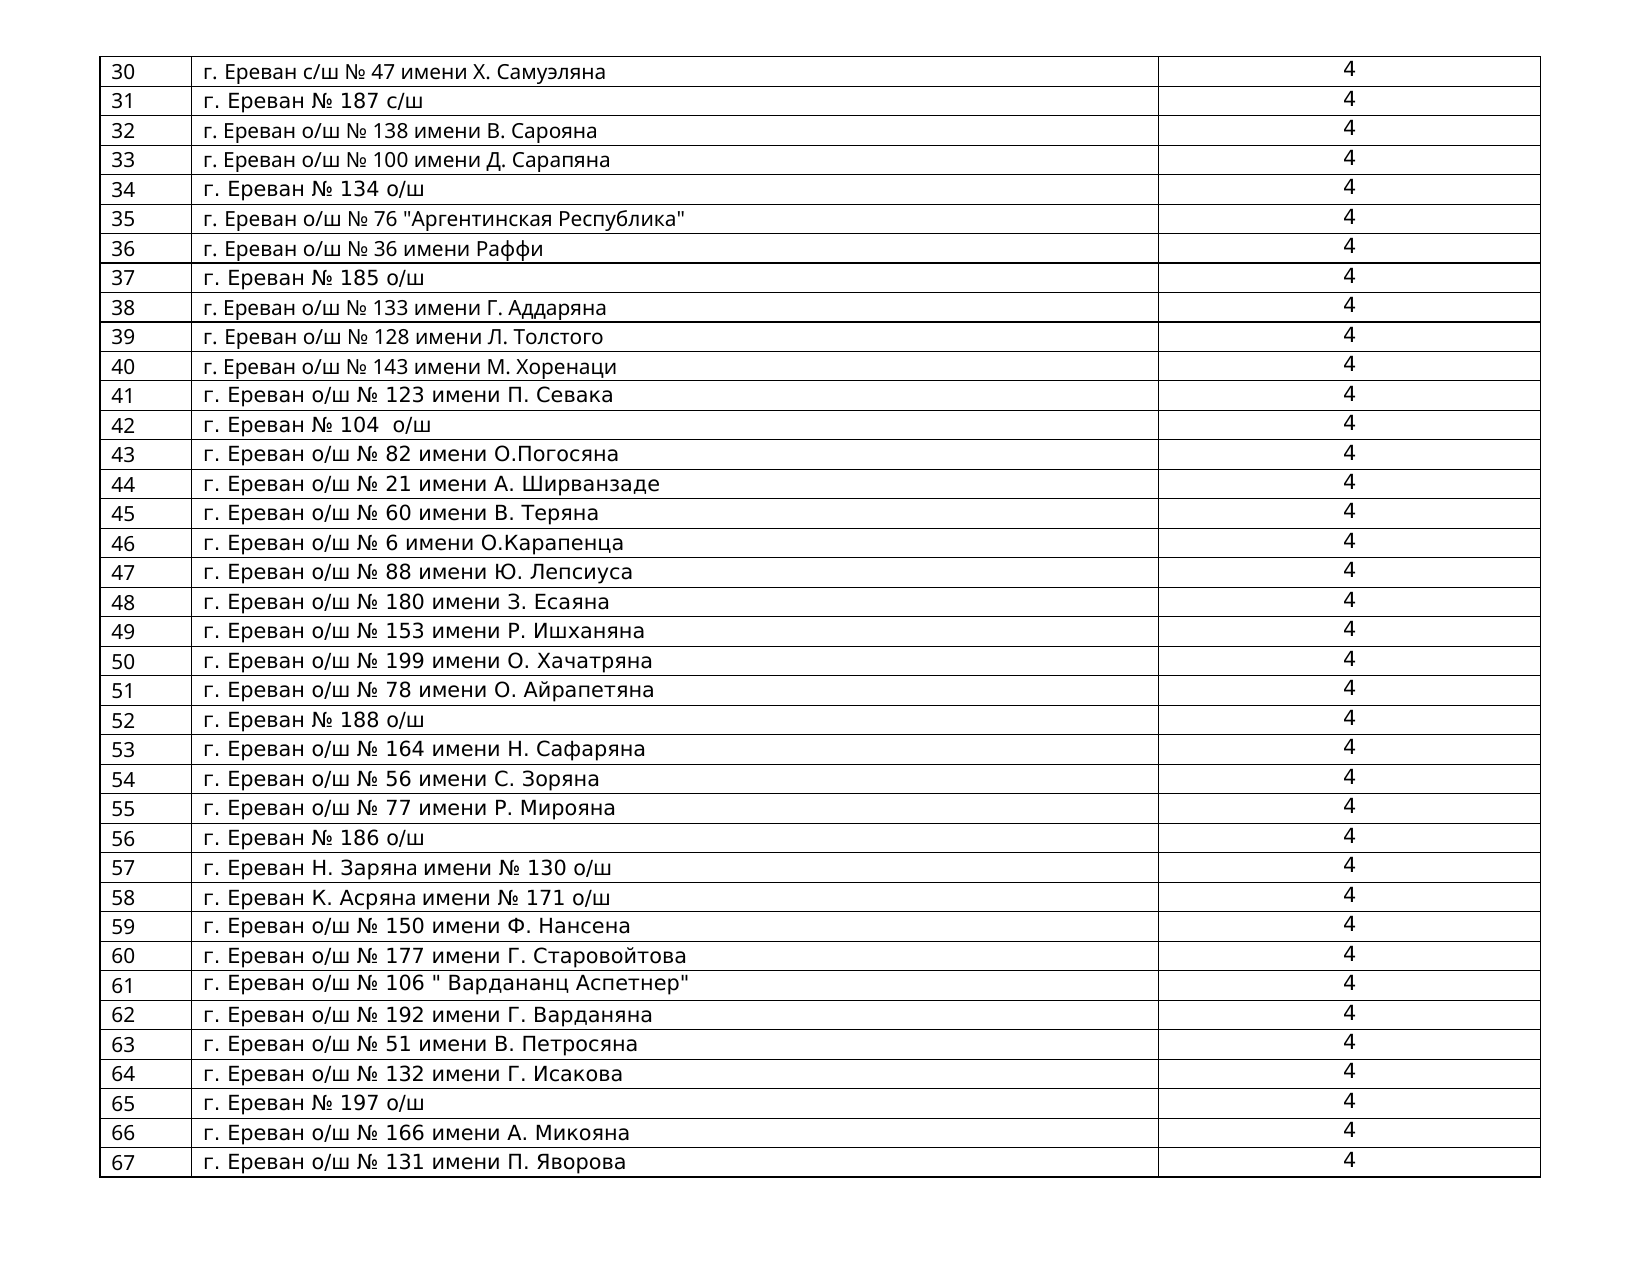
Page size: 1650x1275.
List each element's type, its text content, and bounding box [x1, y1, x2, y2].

table_cell 4 [1159, 411, 1540, 439]
table_cell 40 [101, 352, 191, 380]
table_cell г. Ереван о/ш № 153 имени Р. Ишханяна [192, 617, 1158, 646]
table_cell 4 [1159, 558, 1540, 587]
table_cell г. Ереван о/ш № 21 имени А. Ширванзаде [192, 470, 1158, 498]
table_cell г. Ереван о/ш № 177 имени Г. Старовойтова [192, 942, 1158, 970]
table_cell 4 [1159, 824, 1540, 852]
table_cell 4 [1159, 912, 1540, 941]
table_cell 34 [101, 175, 191, 203]
table_cell 51 [101, 676, 191, 705]
table_cell 4 [1159, 440, 1540, 469]
table_cell г. Ереван о/ш № 77 имени Р. Мирояна [192, 794, 1158, 823]
table_cell 4 [1159, 765, 1540, 793]
table_cell г. Ереван о/ш № 131 имени П. Яворова [192, 1148, 1158, 1176]
table_cell 4 [1159, 1030, 1540, 1058]
table_cell 4 [1159, 57, 1540, 86]
table_cell 66 [101, 1119, 191, 1147]
table_cell 65 [101, 1089, 191, 1117]
table_cell г. Ереван о/ш № 36 имени Раффи [192, 234, 1158, 262]
table_cell 4 [1159, 293, 1540, 321]
table_cell г. Ереван о/ш № 132 имени Г. Исакова [192, 1060, 1158, 1088]
table_cell 48 [101, 588, 191, 616]
table_cell г. Ереван о/ш № 76 "Аргентинская Республика" [192, 205, 1158, 233]
table_cell 4 [1159, 1001, 1540, 1029]
table_cell г. Ереван № 104 о/ш [192, 411, 1158, 439]
table_cell г. Ереван о/ш № 192 имени Г. Варданяна [192, 1001, 1158, 1029]
table_cell 49 [101, 617, 191, 646]
table_cell г. Ереван № 134 о/ш [192, 175, 1158, 203]
table_cell 4 [1159, 853, 1540, 882]
table_cell 60 [101, 942, 191, 970]
table_cell г. Ереван № 197 о/ш [192, 1089, 1158, 1117]
table_cell 4 [1159, 883, 1540, 911]
table_cell 4 [1159, 116, 1540, 144]
table_cell 32 [101, 116, 191, 144]
table_cell 38 [101, 293, 191, 321]
table_cell г. Ереван Н. Зарянa имени № 130 о/ш [192, 853, 1158, 882]
table_cell 64 [101, 1060, 191, 1088]
table_cell 35 [101, 205, 191, 233]
table_cell 4 [1159, 1148, 1540, 1176]
table_cell г. Ереван о/ш № 133 имени Г. Аддаряна [192, 293, 1158, 321]
table_cell 4 [1159, 706, 1540, 734]
table_cell 4 [1159, 352, 1540, 380]
table_cell г. Ереван К. Асряна имени № 171 о/ш [192, 883, 1158, 911]
table_cell 41 [101, 381, 191, 410]
table_cell г. Ереван о/ш № 138 имени В. Сарояна [192, 116, 1158, 144]
table_cell 52 [101, 706, 191, 734]
table_cell г. Ереван № 185 о/ш [192, 264, 1158, 292]
table_cell 31 [101, 87, 191, 115]
table_cell г. Ереван о/ш № 180 имени З. Есаяна [192, 588, 1158, 616]
table_cell 4 [1159, 971, 1540, 999]
table_cell 4 [1159, 942, 1540, 970]
table_cell 39 [101, 323, 191, 351]
table_cell г. Ереван № 187 с/ш [192, 87, 1158, 115]
table_cell 54 [101, 765, 191, 793]
table_cell г. Ереван № 186 о/ш [192, 824, 1158, 852]
table_cell 44 [101, 470, 191, 498]
table_cell 53 [101, 735, 191, 764]
table_cell г. Ереван о/ш № 88 имени Ю. Лепсиуса [192, 558, 1158, 587]
table_cell г. Ереван о/ш № 123 имени П. Севака [192, 381, 1158, 410]
table_cell 4 [1159, 1060, 1540, 1088]
table_cell 45 [101, 499, 191, 528]
table_cell 30 [101, 57, 191, 86]
table_cell 4 [1159, 146, 1540, 174]
table_cell 4 [1159, 735, 1540, 764]
table_cell г. Ереван о/ш № 100 имени Д. Сарапяна [192, 146, 1158, 174]
table_cell г. Ереван о/ш № 78 имени О. Айрапетяна [192, 676, 1158, 705]
table_cell 4 [1159, 499, 1540, 528]
table_cell 43 [101, 440, 191, 469]
table_cell 46 [101, 529, 191, 557]
table_cell г. Ереван о/ш № 143 имени М. Хоренаци [192, 352, 1158, 380]
table_cell г. Ереван о/ш № 6 имени О.Карапенца [192, 529, 1158, 557]
table_cell 36 [101, 234, 191, 262]
table_cell г. Ереван № 188 о/ш [192, 706, 1158, 734]
table_cell 4 [1159, 381, 1540, 410]
table_cell 4 [1159, 264, 1540, 292]
table_cell г. Ереван о/ш № 106 " Вардананц Аспетнер" [192, 971, 1158, 999]
table_cell 57 [101, 853, 191, 882]
table_cell г. Ереван о/ш № 51 имени В. Петросяна [192, 1030, 1158, 1058]
table_cell 4 [1159, 617, 1540, 646]
table_cell 4 [1159, 175, 1540, 203]
table_cell 4 [1159, 323, 1540, 351]
table_cell 50 [101, 647, 191, 675]
table_cell 58 [101, 883, 191, 911]
table_cell 33 [101, 146, 191, 174]
table_cell г. Ереван с/ш № 47 имени Х. Самуэляна [192, 57, 1158, 86]
table_cell г. Ереван о/ш № 164 имени Н. Сафаряна [192, 735, 1158, 764]
table_cell 4 [1159, 529, 1540, 557]
table_cell 62 [101, 1001, 191, 1029]
table_cell 4 [1159, 234, 1540, 262]
table_cell г. Ереван о/ш № 128 имени Л. Толстого [192, 323, 1158, 351]
table_cell 59 [101, 912, 191, 941]
table_cell 4 [1159, 1119, 1540, 1147]
table_cell г. Ереван о/ш № 56 имени С. Зоряна [192, 765, 1158, 793]
table_cell 67 [101, 1148, 191, 1176]
table_cell г. Ереван о/ш № 199 имени О. Хачатряна [192, 647, 1158, 675]
table_cell 4 [1159, 676, 1540, 705]
table_cell 61 [101, 971, 191, 999]
table_cell 4 [1159, 588, 1540, 616]
table_cell 4 [1159, 87, 1540, 115]
table_cell г. Ереван о/ш № 166 имени А. Микояна [192, 1119, 1158, 1147]
table_cell г. Ереван о/ш № 82 имени О.Погосяна [192, 440, 1158, 469]
table_cell 4 [1159, 1089, 1540, 1117]
table_cell 47 [101, 558, 191, 587]
table_cell 56 [101, 824, 191, 852]
table_cell 37 [101, 264, 191, 292]
table_cell 4 [1159, 470, 1540, 498]
table_cell 4 [1159, 794, 1540, 823]
table_cell 42 [101, 411, 191, 439]
table_cell 4 [1159, 647, 1540, 675]
table_cell г. Ереван о/ш № 60 имени В. Теряна [192, 499, 1158, 528]
table_cell г. Ереван о/ш № 150 имени Ф. Нансена [192, 912, 1158, 941]
table_cell 63 [101, 1030, 191, 1058]
table_cell 4 [1159, 205, 1540, 233]
table_cell 55 [101, 794, 191, 823]
